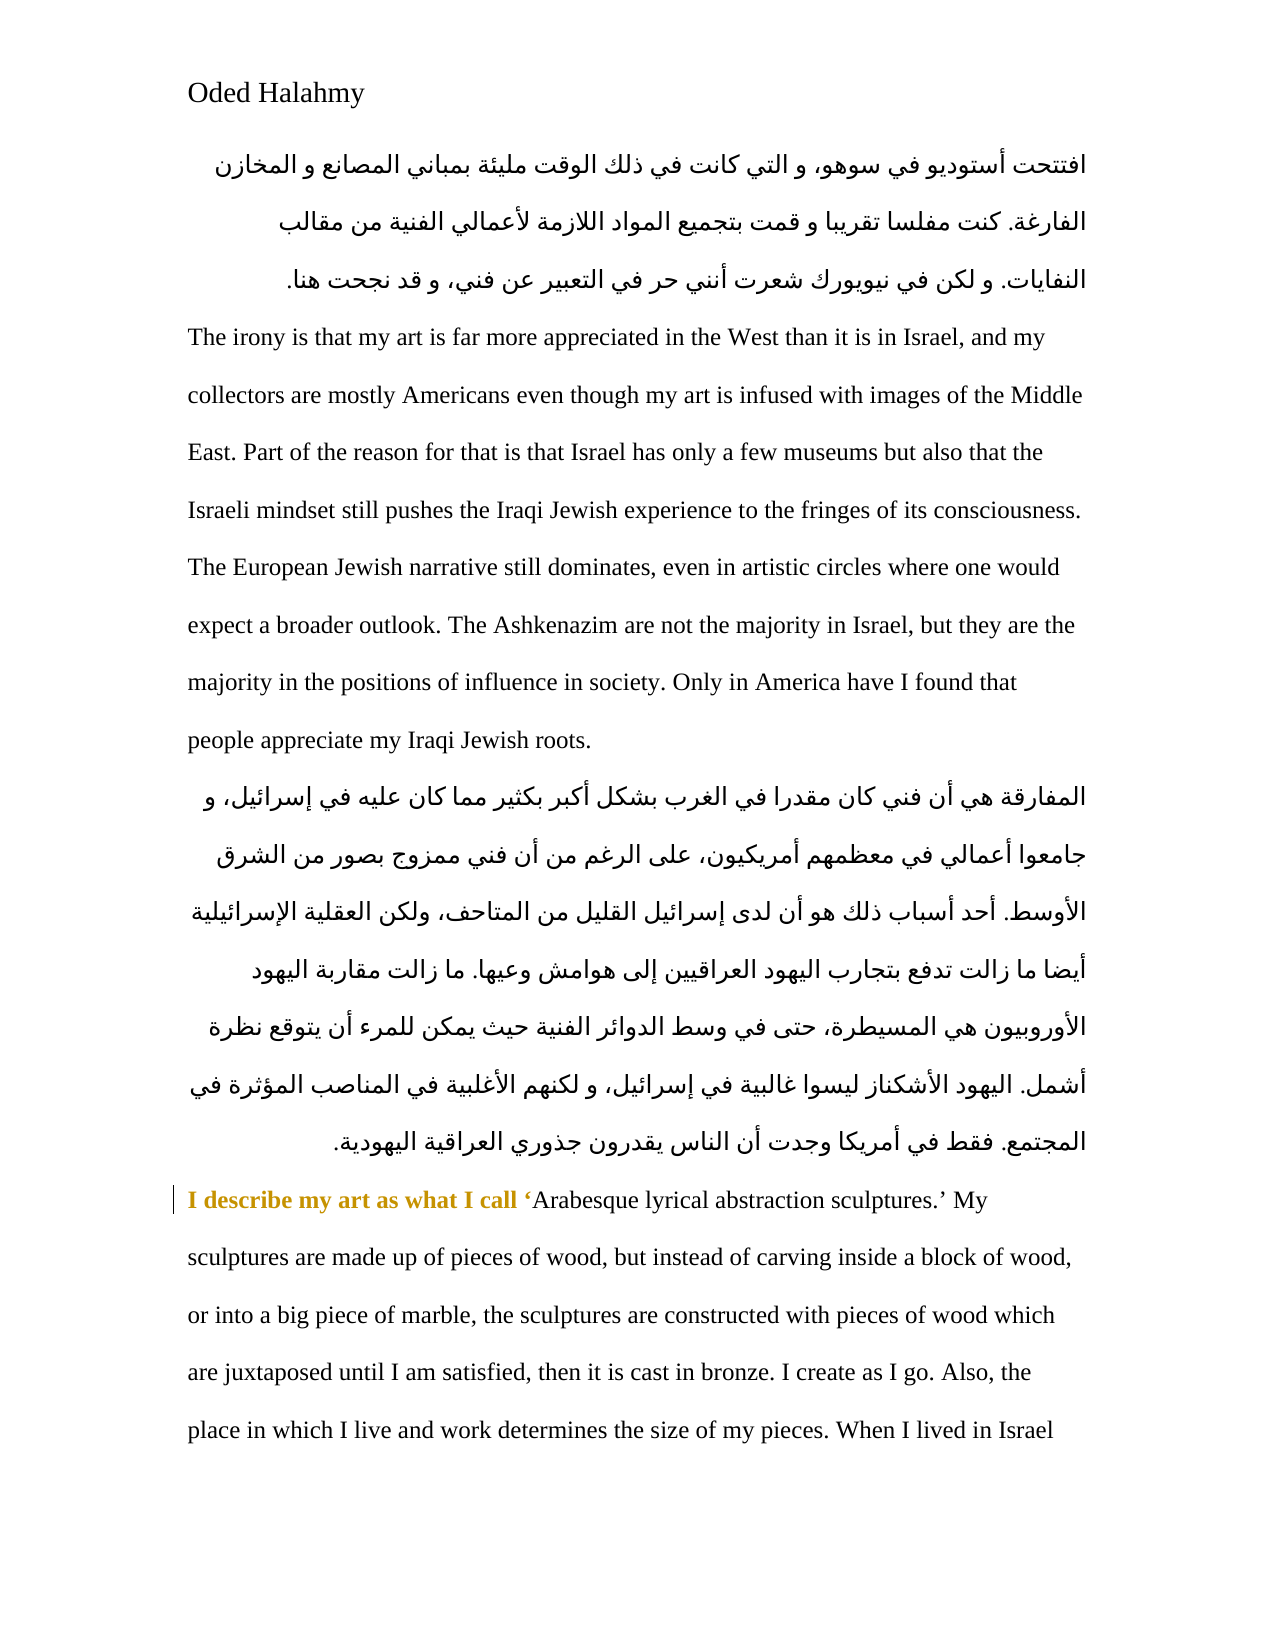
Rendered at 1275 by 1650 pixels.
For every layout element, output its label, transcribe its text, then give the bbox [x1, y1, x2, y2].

text The irony is that my art is far more appreciated in the West than it is in , and my collectors are mostly Americans even though my art is infused with images of the . Part of the reason for that is that has only a few museums but also that the Israeli mindset still pushes the Iraqi Jewish experience to the fringes of its consciousness. The European Jewish narrative still dominates, even in artistic circles where one would expect a broader outlook. The Ashkenazim are not the majority in , but they are the majority in the positions of influence in society. Only in have I found that people appreciate my Iraqi Jewish roots. [187, 322, 1087, 754]
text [187, 150, 1087, 294]
text المفارقة هي أن فني كان مقدرا في الغرب بشكل أكبر بكثير مما كان عليه في إسرائيل، و جامعوا أعمالي في معظمهم أمريكيون، على الرغم من أن فني ممزوج بصور من الشرق الأوسط. أحد أسباب ذلك هو أن لدى إسرائيل القليل من المتاحف، ولكن العقلية الإسرائيلية أيضا ما زالت تدفع بتجارب اليهود العراقيين إلى هوامش وعيها. ما زالت مقاربة اليهود الأوروبيون هي المسيطرة، حتى في وسط الدوائر الفنية حيث يمكن للمرء أن يتوقع نظرة أشمل. اليهود الأشكناز ليسوا غالبية في إسرائيل، و لكنهم الأغلبية في المناصب المؤثرة في المجتمع. فقط في أمريكا وجدت أن الناس يقدرون جذوري العراقية اليهودية. [187, 782, 1087, 1156]
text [187, 1185, 1087, 1444]
